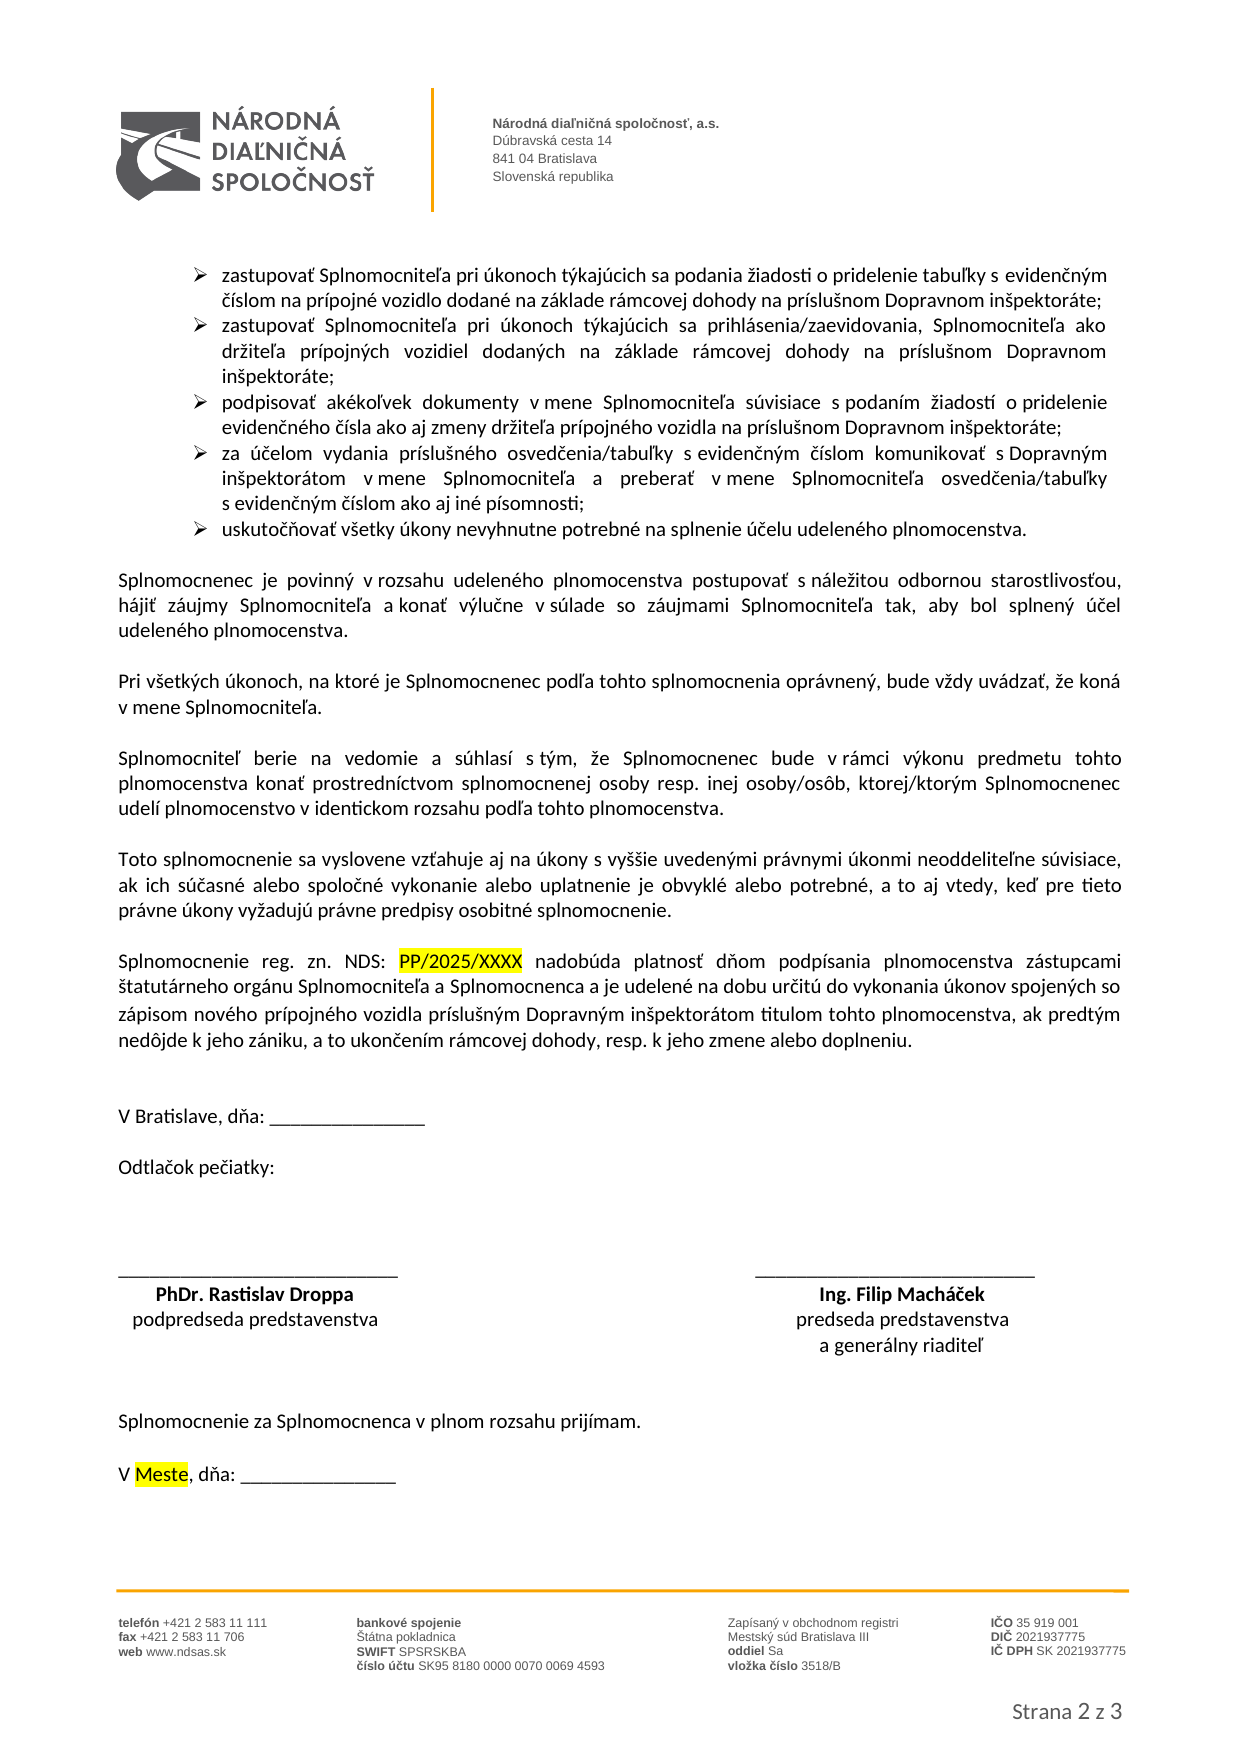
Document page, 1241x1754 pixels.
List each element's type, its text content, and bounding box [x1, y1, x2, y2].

list zastupovať Splnomocniteľa pri úkonoch týkajúcich sa podania žiadosti o pridelenie tabuľky s evidenčným číslom na prípojné vozidlo dodané na základe rámcovej dohody na príslušnom Dopravnom inšpektoráte; [192, 262, 1107, 313]
text ___________________________ ___________________________ [118, 1256, 1122, 1281]
text Pri všetkých úkonoch, na ktoré je Splnomocnenec podľa tohto splnomocnenia oprávnený, bude vždy uvádzať, že koná v mene Splnomocniteľa. [118, 668, 1122, 719]
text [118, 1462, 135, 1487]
text Splnomocnenie za Splnomocnenca v plnom rozsahu prijímam. [118, 1408, 1122, 1433]
text Splnomocnenie reg. zn. NDS: PP/2025/XXXX nadobúda platnosť dňom podpísania plnomocenstva zástupcami štatutárneho orgánu Splnomocniteľa a Splnomocnenca a je udelené na dobu určitú do vykonania úkonov spojených so zápisom nového prípojného vozidla príslušným Dopravným inšpektorátom titulom tohto plnomocenstva, ak predtým nedôjde k jeho zániku, a to ukončením rámcovej dohody, resp. k jeho zmene alebo doplneniu. [118, 948, 1122, 1052]
text Splnomocniteľ berie na vedomie a súhlasí s tým, že Splnomocnenec bude v rámci výkonu predmetu tohto plnomocenstva konať prostredníctvom splnomocnenej osoby resp. inej osoby/osôb, ktorej/ktorým Splnomocnenec udelí plnomocenstvo v identickom rozsahu podľa tohto plnomocenstva. [118, 745, 1122, 821]
text Toto splnomocnenie sa vyslovene vzťahuje aj na úkony s vyššie uvedenými právnymi úkonmi neoddeliteľne súvisiace, ak ich súčasné alebo spoločné vykonanie alebo uplatnenie je obvyklé alebo potrebné, a to aj vtedy, keď pre tieto právne úkony vyžadujú právne predpisy osobitné splnomocnenie. [118, 846, 1122, 923]
list podpisovať akékoľvek dokumenty v mene Splnomocniteľa súvisiace s podaním žiadostí o pridelenie evidenčného čísla ako aj zmeny držiteľa prípojného vozidla na príslušnom Dopravnom inšpektoráte; [192, 389, 1107, 440]
text V Bratislave, dňa: _______________ [118, 1103, 1122, 1128]
text Odtlačok pečiatky: [118, 1154, 1122, 1179]
picture [107, 93, 387, 204]
text V Meste, dňa: _______________ [188, 1462, 1122, 1487]
list uskutočňovať všetky úkony nevyhnutne potrebné na splnenie účelu udeleného plnomocenstva. [192, 516, 1107, 541]
text a generálny riaditeľ [118, 1332, 1122, 1357]
text Splnomocnenec je povinný v rozsahu udeleného plnomocenstva postupovať s náležitou odbornou starostlivosťou, hájiť záujmy Splnomocniteľa a konať výlučne v súlade so záujmami Splnomocniteľa tak, aby bol splnený účel udeleného plnomocenstva. [118, 567, 1122, 643]
text podpredseda predstavenstva predseda predstavenstva [118, 1306, 1122, 1332]
list zastupovať Splnomocniteľa pri úkonoch týkajúcich sa prihlásenia/zaevidovania, Splnomocniteľa ako držiteľa prípojných vozidiel dodaných na základe rámcovej dohody na príslušnom Dopravnom inšpektoráte; [192, 313, 1107, 389]
text PhDr. Rastislav Droppa Ing. Filip Macháček [118, 1281, 1122, 1306]
list za účelom vydania príslušného osvedčenia/tabuľky s evidenčným číslom komunikovať s Dopravným inšpektorátom v mene Splnomocniteľa a preberať v mene Splnomocniteľa osvedčenia/tabuľky s evidenčným číslom ako aj iné písomnosti; [192, 440, 1107, 516]
